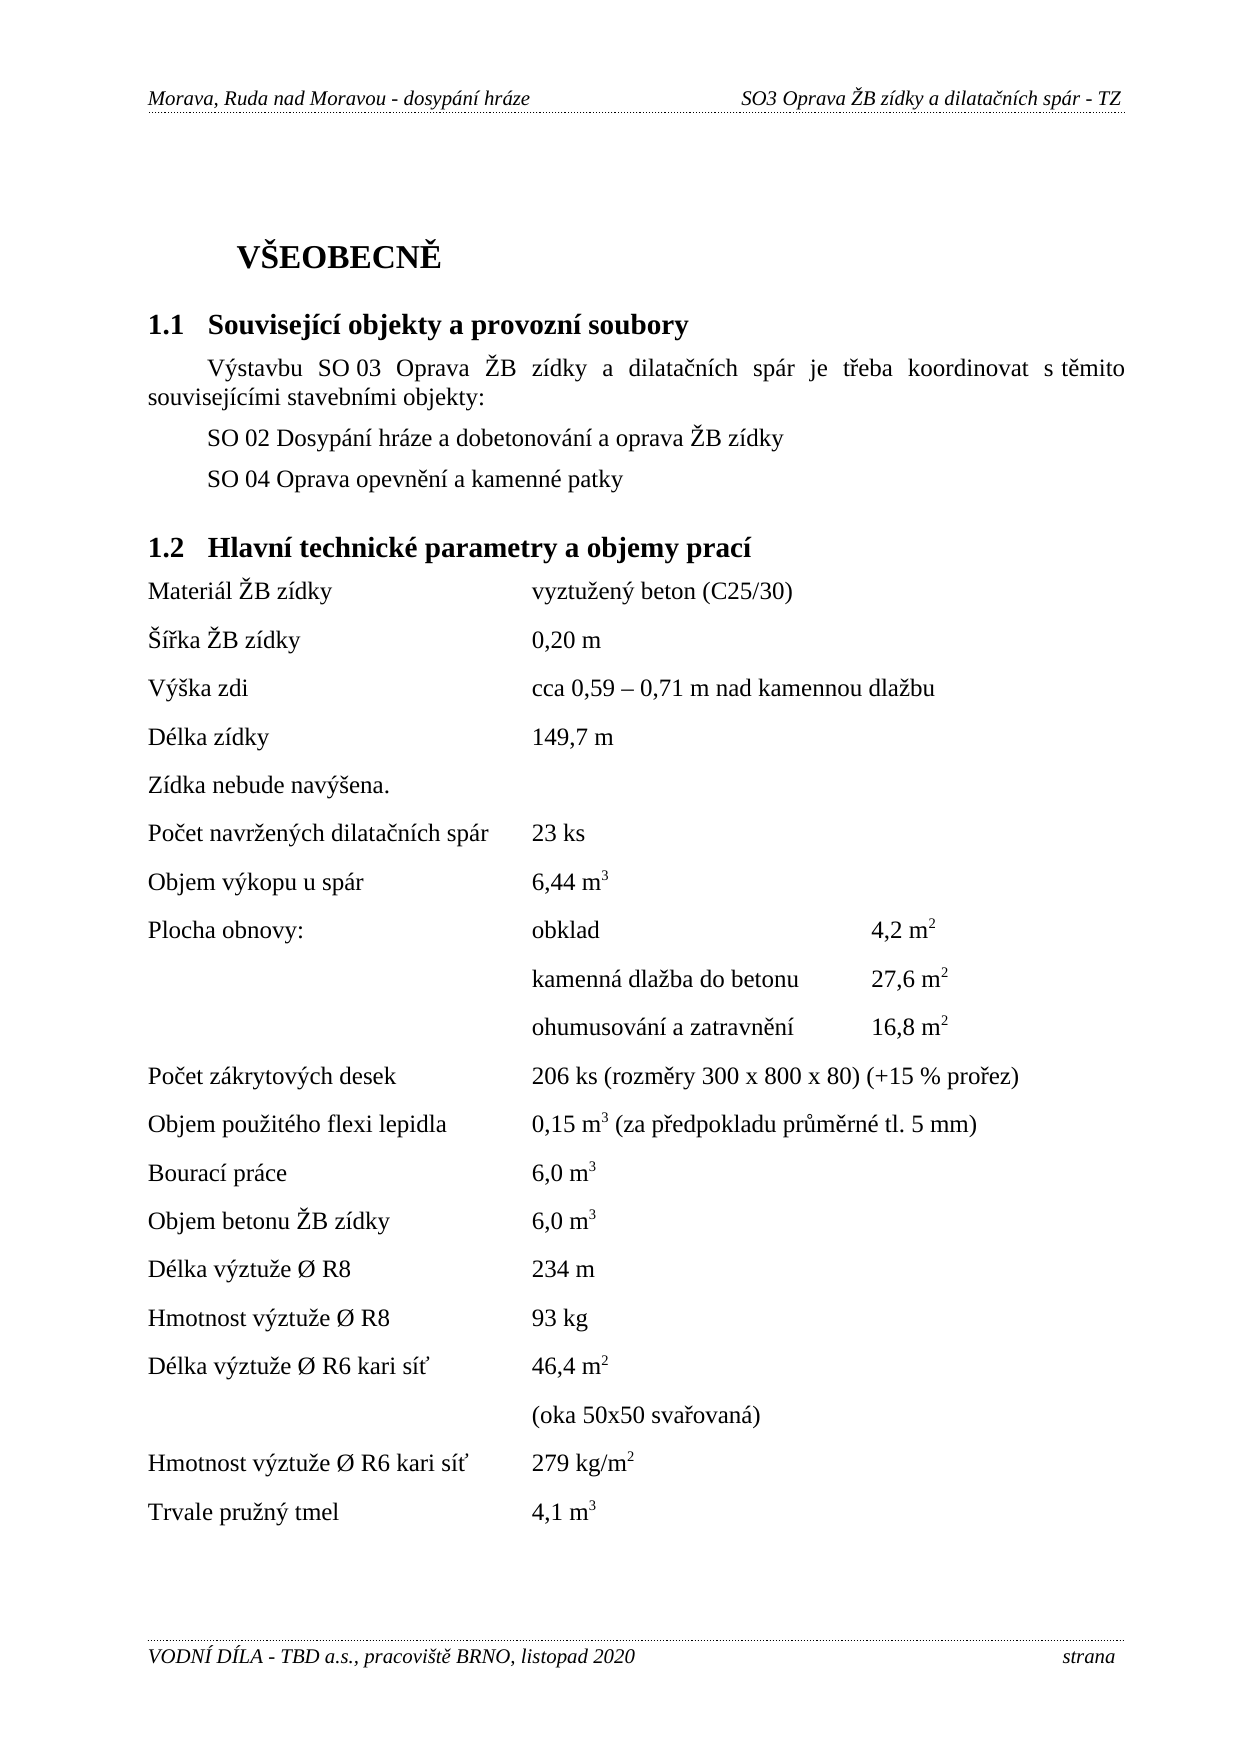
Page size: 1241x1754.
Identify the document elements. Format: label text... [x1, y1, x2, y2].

text (oka 50x50 svařovaná) [148, 1400, 1125, 1428]
text Hmotnost výztuže Ø R6 kari síť 279 kg/m2 [148, 1448, 1125, 1477]
text Materiál ŽB zídky vyztužený beton (C25/30) [148, 576, 1125, 605]
text SO 02 Dosypání hráze a dobetonování a oprava ŽB zídky [148, 423, 1125, 452]
text Hmotnost výztuže Ø R8 93 kg [148, 1303, 1125, 1332]
text Počet zákrytových desek 206 ks (rozměry 300 x 800 x 80) (+15 % prořez) [148, 1061, 1125, 1089]
text Bourací práce 6,0 m3 [148, 1158, 1125, 1186]
subtitle Související objekty a provozní soubory [148, 307, 1125, 340]
text Objem výkopu u spár 6,44 m3 [148, 867, 1125, 896]
subtitle všeobecně [236, 237, 1123, 276]
text Délka výztuže Ø R6 kari síť 46,4 m2 [148, 1351, 1125, 1380]
text Objem betonu ŽB zídky 6,0 m3 [148, 1206, 1125, 1235]
text Počet navržených dilatačních spár 23 ks [148, 818, 1125, 847]
text Výstavbu SO 03 Oprava ŽB zídky a dilatačních spár je třeba koordinovat s těmito souvisejícími stavebními objekty: [148, 353, 1125, 410]
text SO 04 Oprava opevnění a kamenné patky [148, 464, 1125, 493]
text Zídka nebude navýšena. [148, 770, 1125, 799]
text ohumusování a zatravnění 16,8 m2 [148, 1012, 1125, 1041]
text Trvale pružný tmel 4,1 m3 [148, 1497, 1125, 1525]
text Délka výztuže Ø R8 234 m [148, 1254, 1125, 1283]
text Výška zdi cca 0,59 – 0,71 m nad kamennou dlažbu [148, 673, 1125, 702]
text Objem použitého flexi lepidla 0,15 m3 (za předpokladu průměrné tl. 5 mm) [148, 1109, 1125, 1138]
text kamenná dlažba do betonu 27,6 m2 [148, 964, 1125, 993]
text Délka zídky 149,7 m [148, 722, 1125, 750]
text Plocha obnovy: obklad 4,2 m2 [148, 915, 1125, 944]
subtitle Hlavní technické parametry a objemy prací [148, 530, 1125, 564]
text Šířka ŽB zídky 0,20 m [148, 625, 1125, 653]
